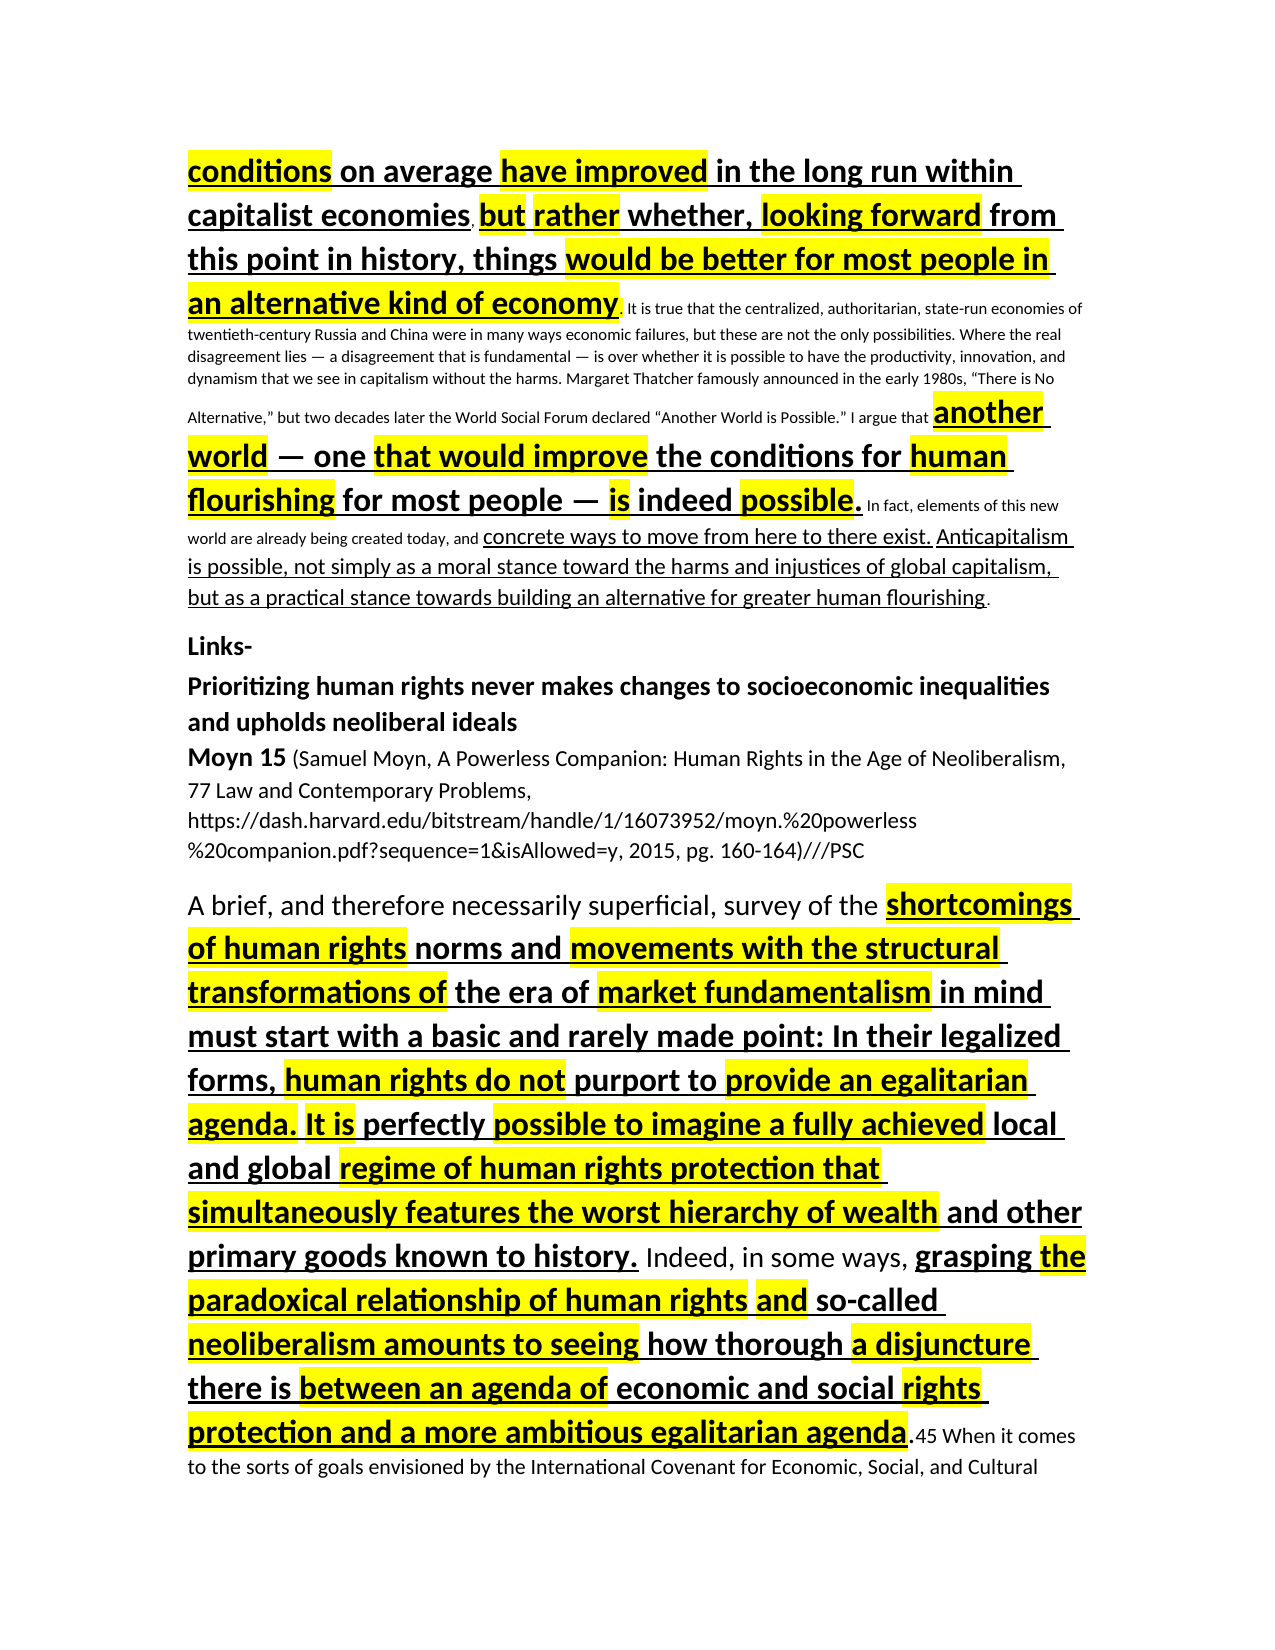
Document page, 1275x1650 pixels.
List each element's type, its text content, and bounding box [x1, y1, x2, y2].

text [187, 150, 1087, 611]
subtitle Prioritizing human rights never makes changes to socioeconomic inequalities and upholds neoliberal ideals [187, 669, 1087, 738]
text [187, 883, 1087, 1480]
subtitle Links- [187, 629, 1087, 663]
text Moyn 15 (Samuel Moyn, A Powerless Companion: Human Rights in the Age of Neoliberalism, 77 Law and Contemporary Problems, https://dash.harvard.edu/bitstream/handle/1/16073952/moyn.%20powerless%20companion.pdf?sequence=1&isAllowed=y, 2015, pg. 160-164)///PSC [187, 741, 1087, 864]
